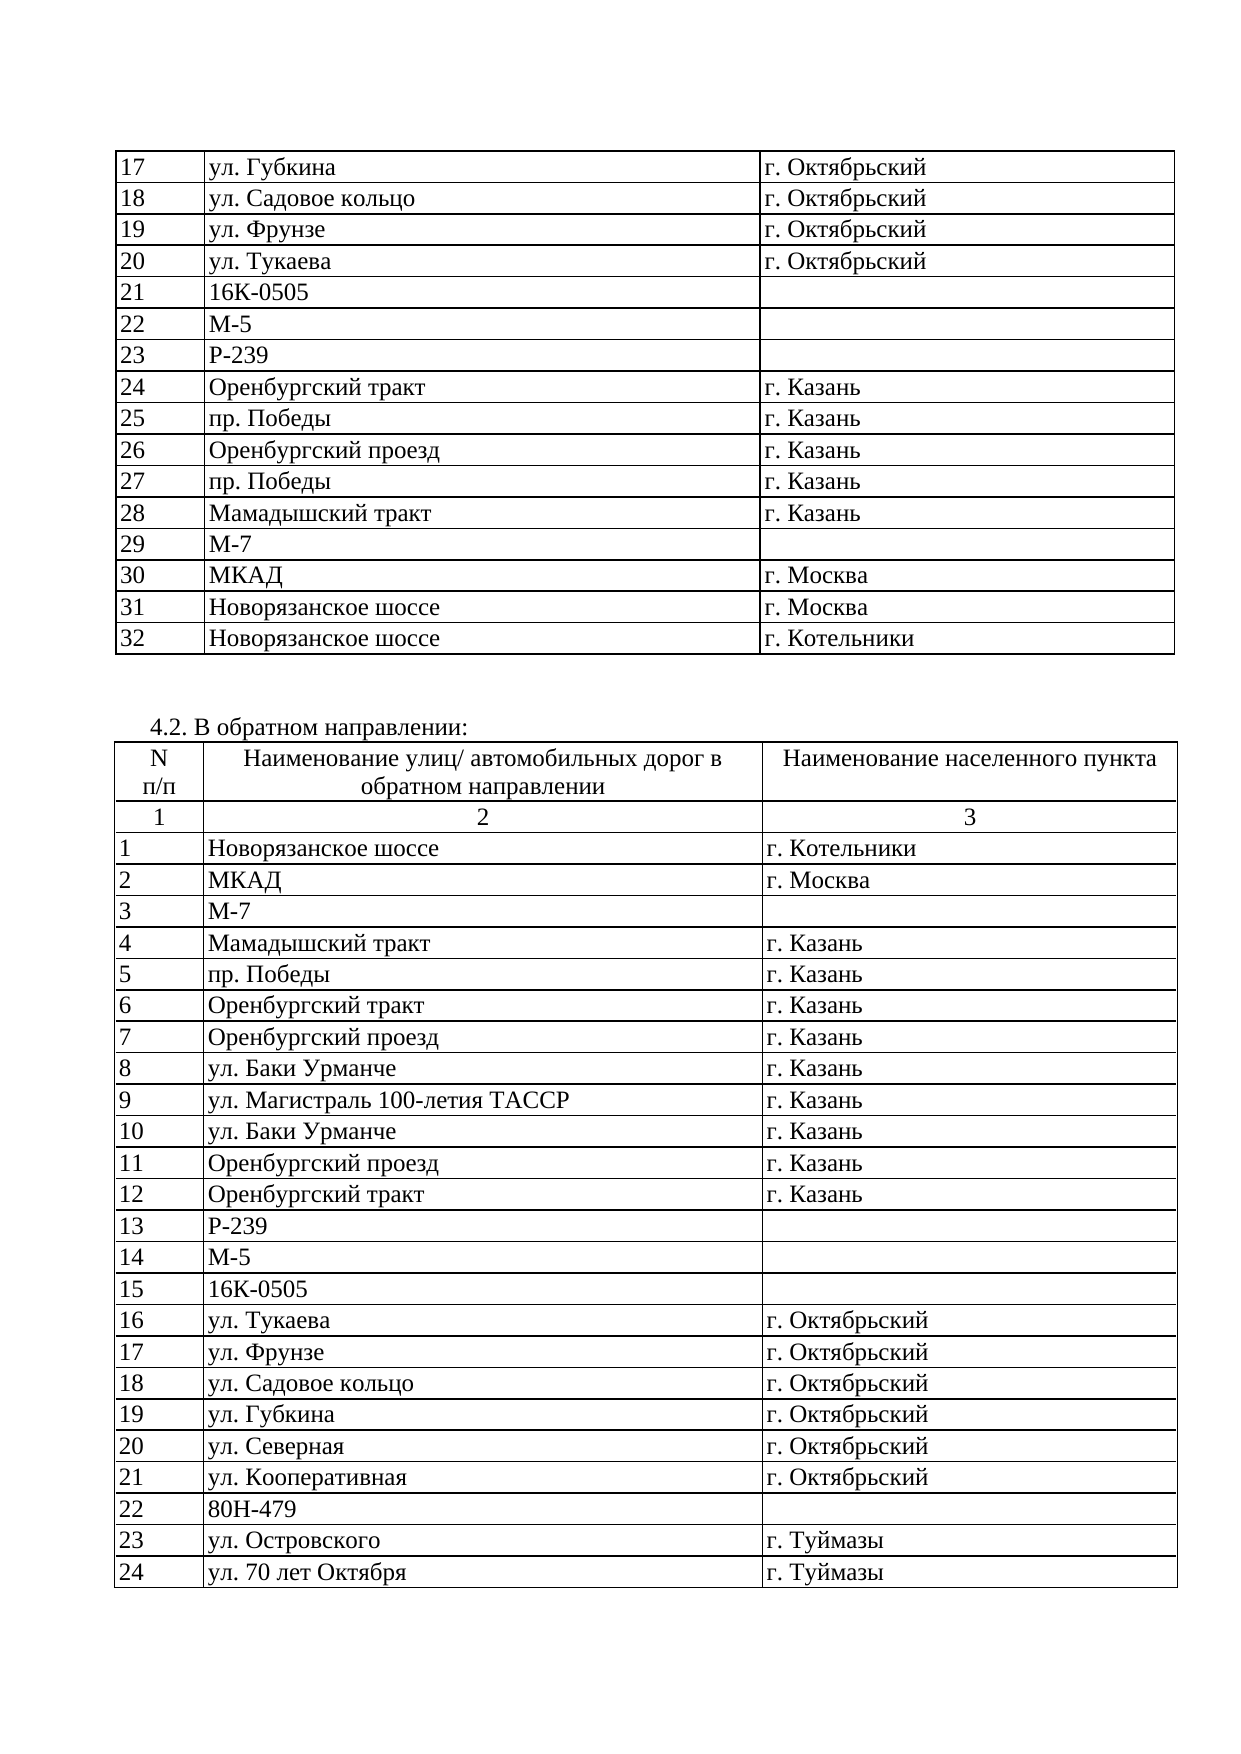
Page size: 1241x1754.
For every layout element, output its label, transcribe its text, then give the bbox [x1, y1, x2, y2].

table_cell г. Москва [763, 863, 1177, 894]
table_cell МКАД [205, 561, 759, 590]
table_cell 3 [763, 800, 1177, 832]
table_cell [763, 1272, 1177, 1303]
table_cell г. Казань [763, 1083, 1177, 1115]
table_cell Р-239 [205, 340, 759, 370]
table_cell 1 [115, 833, 203, 863]
table_cell г. Туймазы [763, 1524, 1177, 1555]
table_cell пр. Победы [205, 403, 759, 433]
table_cell г. Москва [761, 561, 1174, 590]
table_cell г. Октябрьский [763, 1335, 1177, 1366]
table_cell пр. Победы [204, 959, 762, 989]
table_cell [761, 277, 1174, 307]
table_cell Оренбургский тракт [205, 372, 759, 402]
table_cell ул. Губкина [204, 1400, 762, 1429]
table_header Наименование улиц/ автомобильных дорог в обратном направлении [204, 743, 762, 800]
table_cell 15 [115, 1273, 203, 1303]
table_cell 16К-0505 [205, 277, 759, 307]
table_cell 27 [117, 466, 204, 496]
table_cell г. Октябрьский [763, 1398, 1177, 1429]
table_cell [763, 1209, 1177, 1241]
table_cell 21 [115, 1462, 203, 1492]
table_cell ул. Фрунзе [205, 215, 759, 244]
table_cell 20 [117, 246, 204, 276]
table_cell 7 [115, 1021, 203, 1052]
table_cell 19 [115, 1399, 203, 1429]
table_cell ул. Северная [204, 1431, 762, 1461]
table_cell 4 [115, 927, 203, 957]
table_cell М-5 [205, 309, 759, 339]
table_cell 6 [115, 990, 203, 1020]
table_cell г. Казань [763, 926, 1177, 957]
table_cell 23 [115, 1525, 203, 1555]
table_cell ул. Баки Урманче [204, 1116, 762, 1146]
table_cell г. Казань [761, 498, 1174, 527]
table_cell Оренбургский тракт [204, 1179, 762, 1209]
table_cell 10 [115, 1116, 203, 1146]
table_cell [761, 529, 1174, 559]
table_cell Р-239 [204, 1211, 762, 1241]
table_cell 31 [117, 592, 204, 622]
table_cell Новорязанское шоссе [204, 833, 762, 863]
table_cell ул. Садовое кольцо [204, 1368, 762, 1398]
table_cell ул. Магистраль 100-летия ТАССР [204, 1085, 762, 1115]
table_cell г. Октябрьский [763, 1366, 1177, 1398]
table_cell 28 [117, 498, 204, 527]
table_cell 16 [115, 1305, 203, 1335]
table_cell г. Казань [763, 958, 1177, 989]
table_cell ул. 70 лет Октября [204, 1557, 762, 1587]
table_cell г. Казань [763, 1115, 1177, 1146]
table_cell 21 [117, 277, 204, 307]
table_cell г. Котельники [761, 623, 1174, 653]
table_cell 29 [117, 529, 204, 559]
table_cell 23 [117, 340, 204, 370]
table_cell г. Казань [763, 1020, 1177, 1052]
table_cell ул. Губкина [205, 152, 759, 181]
table_cell г. Казань [761, 435, 1174, 464]
table_cell Оренбургский проезд [205, 435, 759, 464]
table_cell 22 [117, 309, 204, 339]
table_cell Оренбургский проезд [204, 1022, 762, 1052]
table_cell 2 [204, 802, 762, 832]
table_cell 3 [115, 896, 203, 926]
table_cell [763, 895, 1177, 926]
table_cell 18 [115, 1368, 203, 1398]
table_cell Новорязанское шоссе [205, 592, 759, 622]
table_cell М-7 [204, 896, 762, 926]
table_cell ул. Садовое кольцо [205, 183, 759, 213]
table_cell М-5 [204, 1242, 762, 1272]
table_cell 5 [115, 959, 203, 989]
table_cell МКАД [204, 865, 762, 894]
table_cell г. Казань [761, 466, 1174, 496]
table_cell 13 [115, 1210, 203, 1241]
table_cell Новорязанское шоссе [205, 623, 759, 653]
table_cell ул. Тукаева [205, 246, 759, 276]
table_cell г. Октябрьский [763, 1461, 1177, 1492]
table_cell г. Казань [763, 1052, 1177, 1083]
table_cell ул. Кооперативная [204, 1462, 762, 1492]
table_cell г. Октябрьский [761, 246, 1174, 276]
text 4.2. В обратном направлении: [150, 712, 1090, 741]
table_cell г. Казань [761, 372, 1174, 402]
table_cell г. Октябрьский [763, 1304, 1177, 1335]
table_cell 8 [115, 1053, 203, 1083]
table_cell г. Октябрьский [761, 152, 1174, 181]
table_cell г. Казань [763, 1146, 1177, 1178]
table_cell 22 [115, 1493, 203, 1524]
table_cell г. Москва [761, 592, 1174, 622]
table_cell 11 [115, 1147, 203, 1178]
table_cell г. Казань [761, 403, 1174, 433]
table_cell ул. Фрунзе [204, 1337, 762, 1366]
table_cell 9 [115, 1084, 203, 1115]
table_cell 17 [117, 152, 204, 181]
table_cell г. Октябрьский [761, 183, 1174, 213]
table_cell [763, 1241, 1177, 1272]
table_cell 25 [117, 403, 204, 433]
table_cell 80Н-479 [204, 1494, 762, 1524]
table_cell 17 [115, 1336, 203, 1366]
table_cell ул. Островского [204, 1525, 762, 1555]
table_cell Мамадышский тракт [204, 928, 762, 957]
table_cell ул. Баки Урманче [204, 1053, 762, 1083]
table_cell г. Туймазы [763, 1555, 1177, 1587]
table_cell пр. Победы [205, 466, 759, 496]
table_cell 1 [115, 801, 203, 832]
table_cell [763, 1492, 1177, 1524]
table_cell 16К-0505 [204, 1274, 762, 1303]
table_cell г. Октябрьский [761, 215, 1174, 244]
table_cell [761, 340, 1174, 370]
table_cell 26 [117, 435, 204, 464]
table_cell М-7 [205, 529, 759, 559]
table_cell 24 [117, 372, 204, 402]
table_cell г. Казань [763, 989, 1177, 1020]
table_cell г. Котельники [763, 832, 1177, 863]
table_cell 24 [115, 1556, 203, 1587]
table_cell Оренбургский тракт [204, 991, 762, 1020]
table_cell 18 [117, 183, 204, 213]
table_cell г. Октябрьский [763, 1429, 1177, 1461]
table_cell ул. Тукаева [204, 1305, 762, 1335]
table_cell 30 [117, 561, 204, 590]
table_header N п/п [115, 743, 203, 800]
table_cell 14 [115, 1242, 203, 1272]
table_cell [761, 309, 1174, 339]
table_cell 19 [117, 215, 204, 244]
table_header Наименование населенного пункта [763, 743, 1177, 800]
table_cell г. Казань [763, 1178, 1177, 1209]
table_cell 12 [115, 1179, 203, 1209]
table_cell 2 [115, 864, 203, 894]
table_cell Мамадышский тракт [205, 498, 759, 527]
table_cell 20 [115, 1430, 203, 1461]
table_cell 32 [117, 623, 204, 653]
table_cell Оренбургский проезд [204, 1148, 762, 1178]
